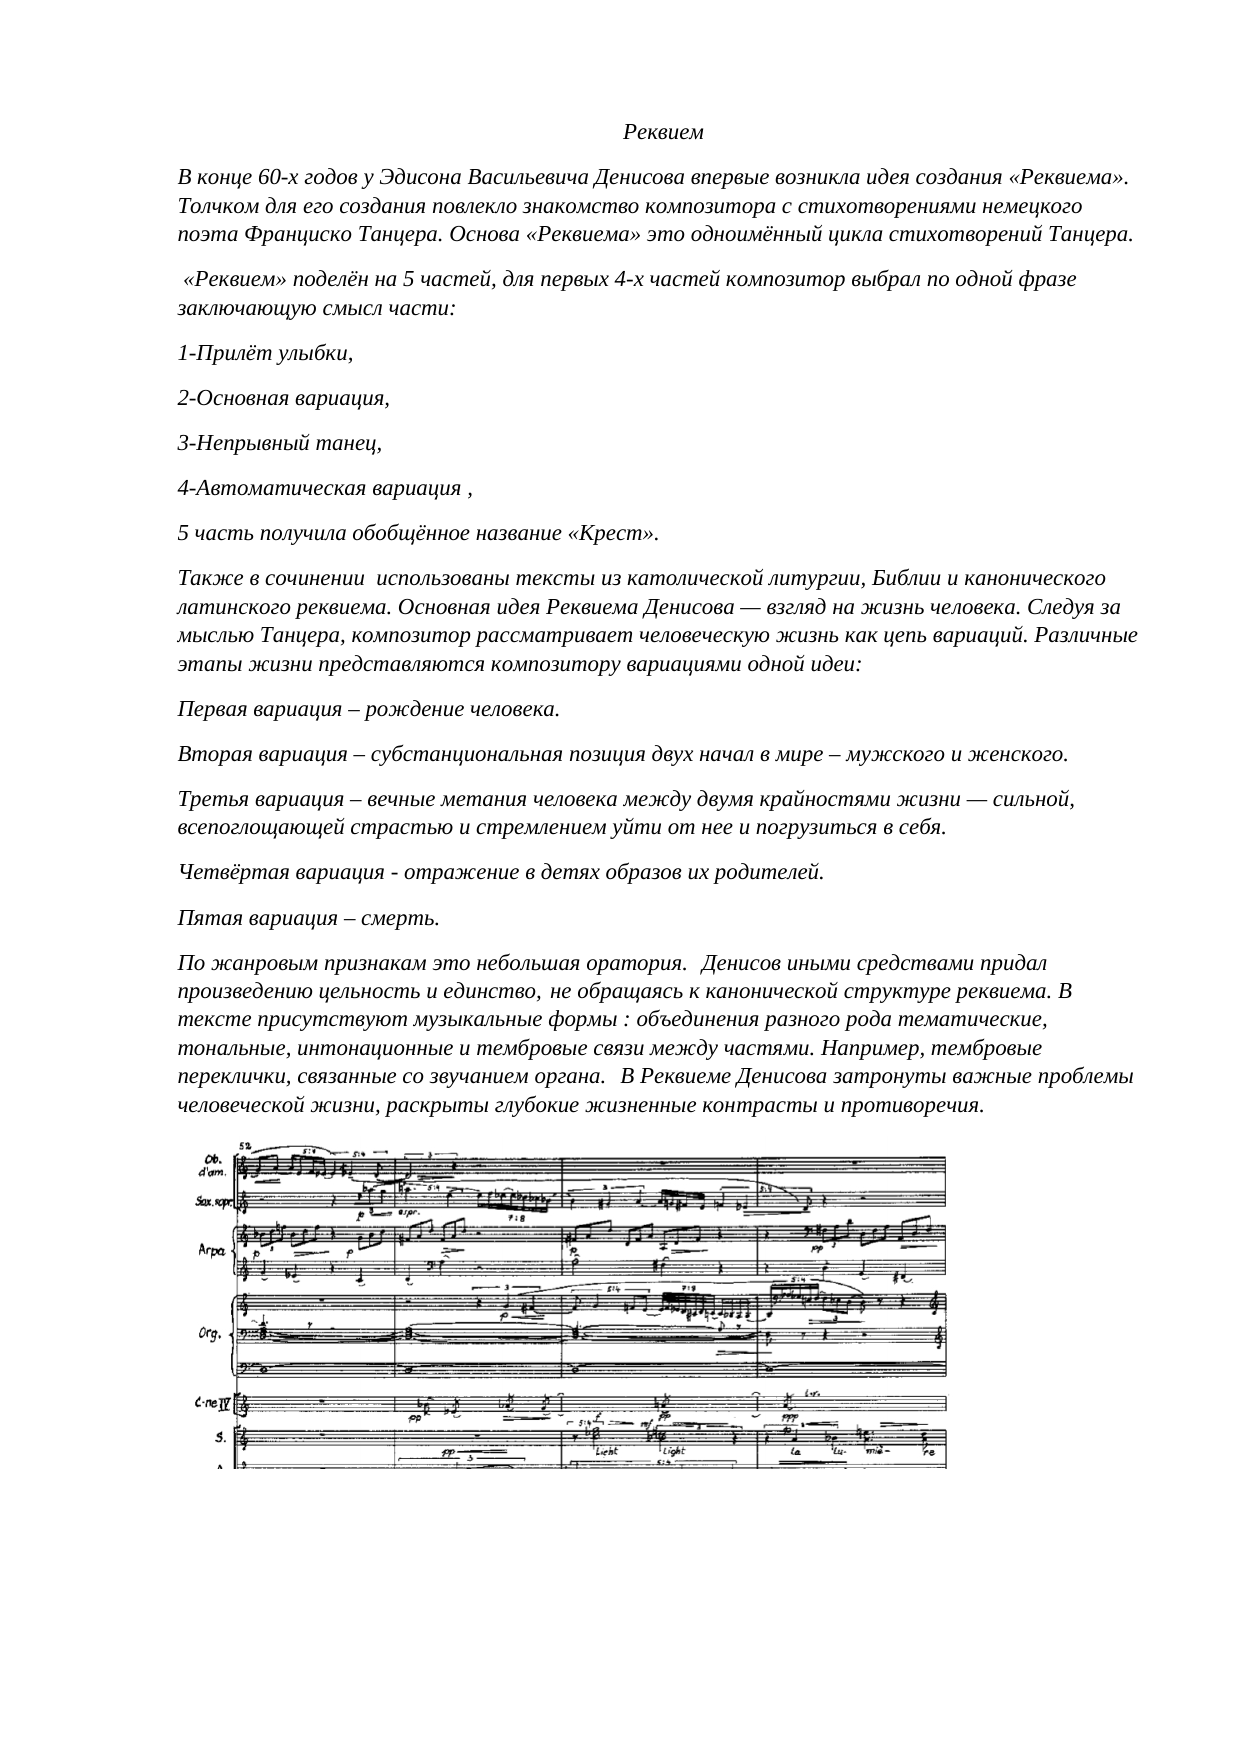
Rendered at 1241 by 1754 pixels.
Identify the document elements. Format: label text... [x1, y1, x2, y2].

text Реквием [177, 118, 1152, 144]
text Четвёртая вариация - отражение в детях образов их родителей. [177, 858, 1152, 885]
text 2-Основная вариация, [177, 384, 1152, 410]
text 5 часть получила обобщённое название «Крест». [177, 519, 1152, 546]
text По жанровым признакам это небольшая оратория. Денисов иными средствами придал произведению цельность и единство, не обращаясь к канонической структуре реквиема. В тексте присутствуют музыкальные формы : объединения разного рода тематические, тональные, интонационные и тембровые связи между частями. Например, тембровые переклички, связанные со звучанием органа. В Реквиеме Денисова затронуты важные проблемы человеческой жизни, раскрыты глубокие жизненные контрасты и противоречия. [177, 949, 1152, 1117]
text Вторая вариация – субстанциональная позиция двух начал в мире – мужского и женского. [177, 740, 1152, 766]
picture [177, 1136, 982, 1469]
text Пятая вариация – смерть. [177, 903, 1152, 930]
text 3-Непрывный танец, [177, 429, 1152, 455]
text Также в сочинении использованы тексты из католической литургии, Библии и канонического латинского реквиема. Основная идея Реквиема Денисова — взгляд на жизнь человека. Следуя за мыслью Танцера, композитор рассматривает человеческую жизнь как цепь вариаций. Различные этапы жизни представляются композитору вариациями одной идеи: [177, 564, 1152, 676]
text 1-Прилёт улыбки, [177, 339, 1152, 365]
text «Реквием» поделён на 5 частей, для первых 4-х частей композитор выбрал по одной фразе заключающую смысл части: [177, 265, 1152, 320]
text Первая вариация – рождение человека. [177, 695, 1152, 721]
text 4-Автоматическая вариация , [177, 474, 1152, 500]
text В конце 60-х годов у Эдисона Васильевича Денисова впервые возникла идея создания «Реквиема». Толчком для его создания повлекло знакомство композитора с стихотворениями немецкого поэта Франциско Танцера. Основа «Реквиема» это одноимённый цикла стихотворений Танцера. [177, 163, 1152, 246]
text Третья вариация – вечные метания человека между двумя крайностями жизни — сильной, всепоглощающей страстью и стремлением уйти от нее и погрузиться в себя. [177, 785, 1152, 840]
